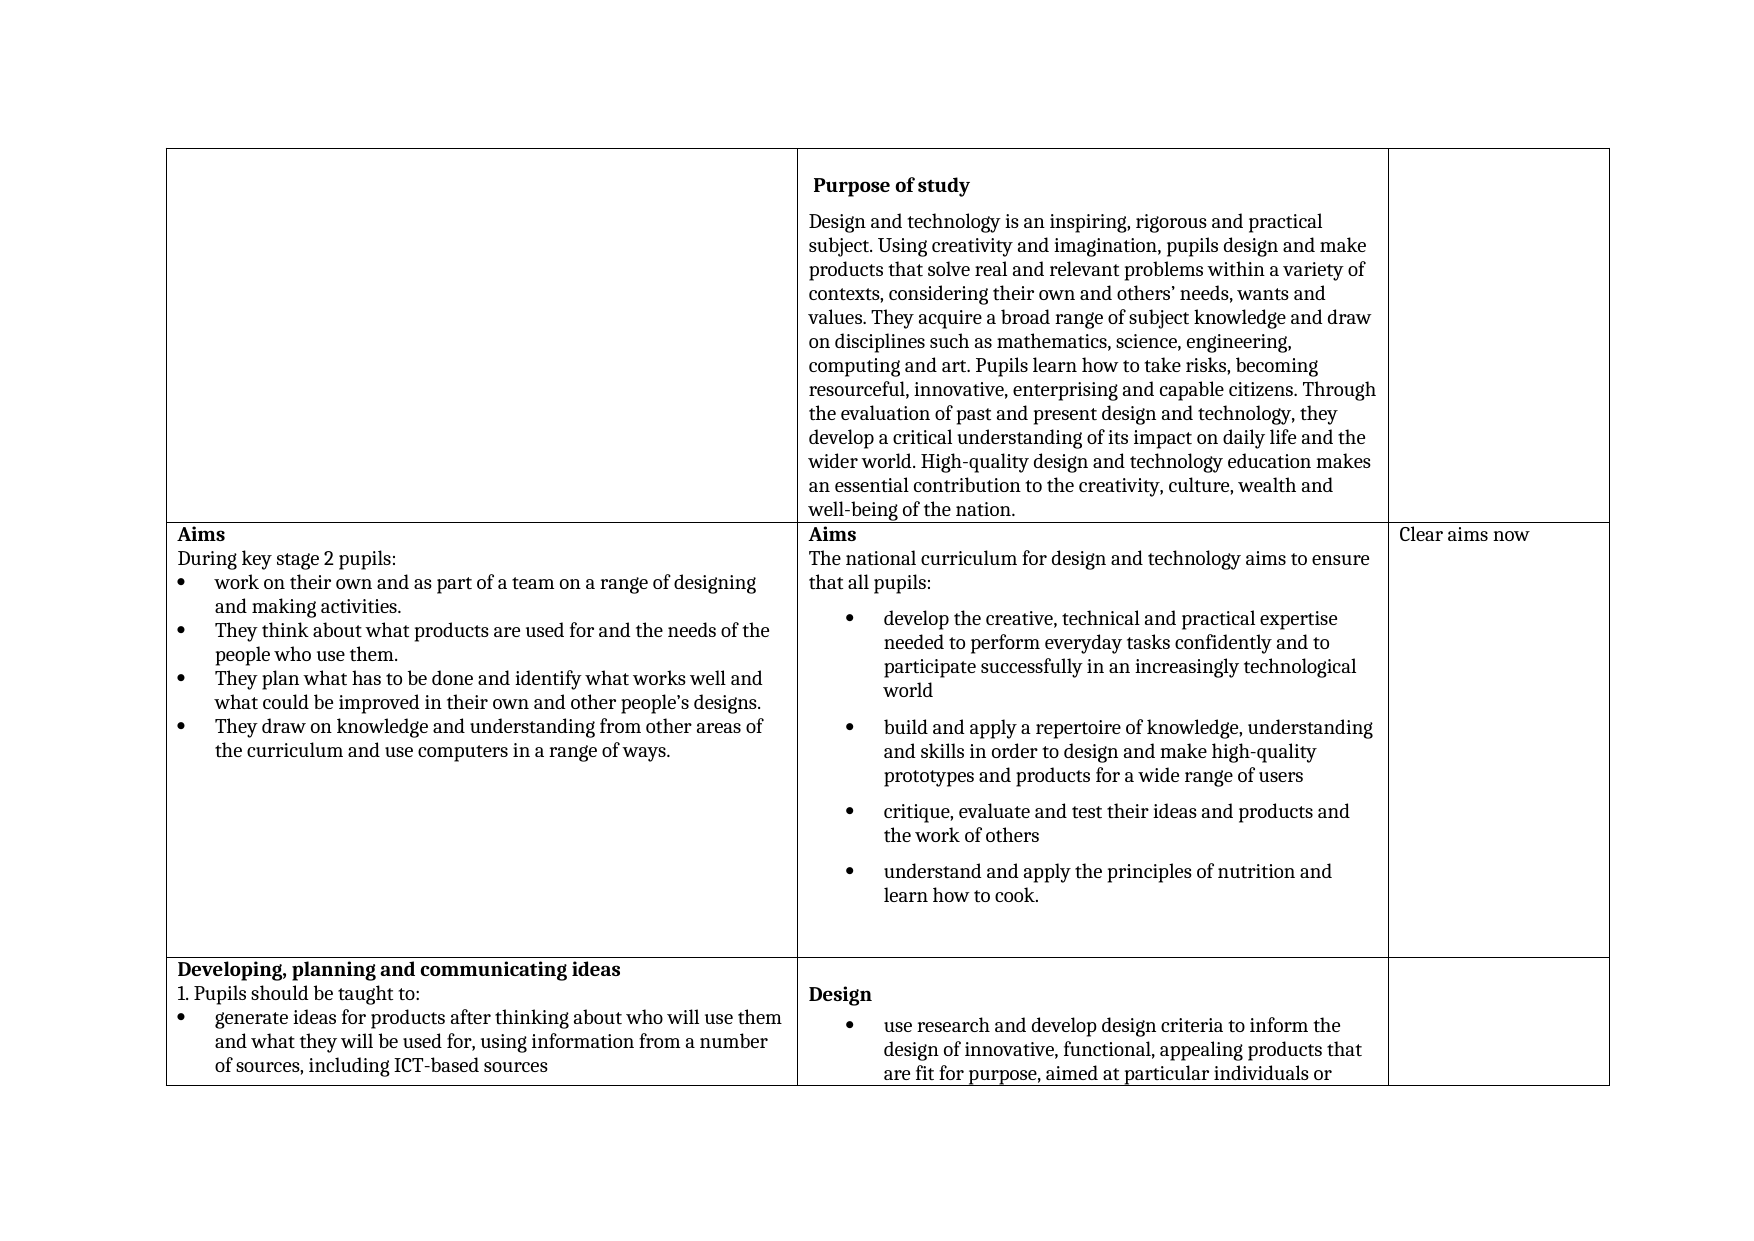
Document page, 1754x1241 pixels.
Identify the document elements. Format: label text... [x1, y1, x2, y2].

table_cell Aims During key stage 2 pupils: work on their own and as part of a team on a range of designing and making activities. They think about what products are used for and the needs of the people who use them. They plan what has to be done and identify what works well and what could be improved in their own and other people’s designs. They draw on knowledge and understanding from other areas of the curriculum and use computers in a range of ways. [167, 523, 797, 957]
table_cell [167, 958, 797, 1085]
table_cell [167, 149, 797, 522]
table_cell [1389, 958, 1609, 1085]
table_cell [798, 958, 1388, 1085]
table_cell Aims The national curriculum for design and technology aims to ensure that all pupils: develop the creative, technical and practical expertise needed to perform everyday tasks confidently and to participate successfully in an increasingly technological world build and apply a repertoire of knowledge, understanding and skills in order to design and make high-quality prototypes and products for a wide range of users critique, evaluate and test their ideas and products and the work of others understand and apply the principles of nutrition and learn how to cook. [798, 523, 1388, 957]
table_cell [1389, 149, 1609, 522]
table_cell Clear aims now [1389, 523, 1609, 957]
